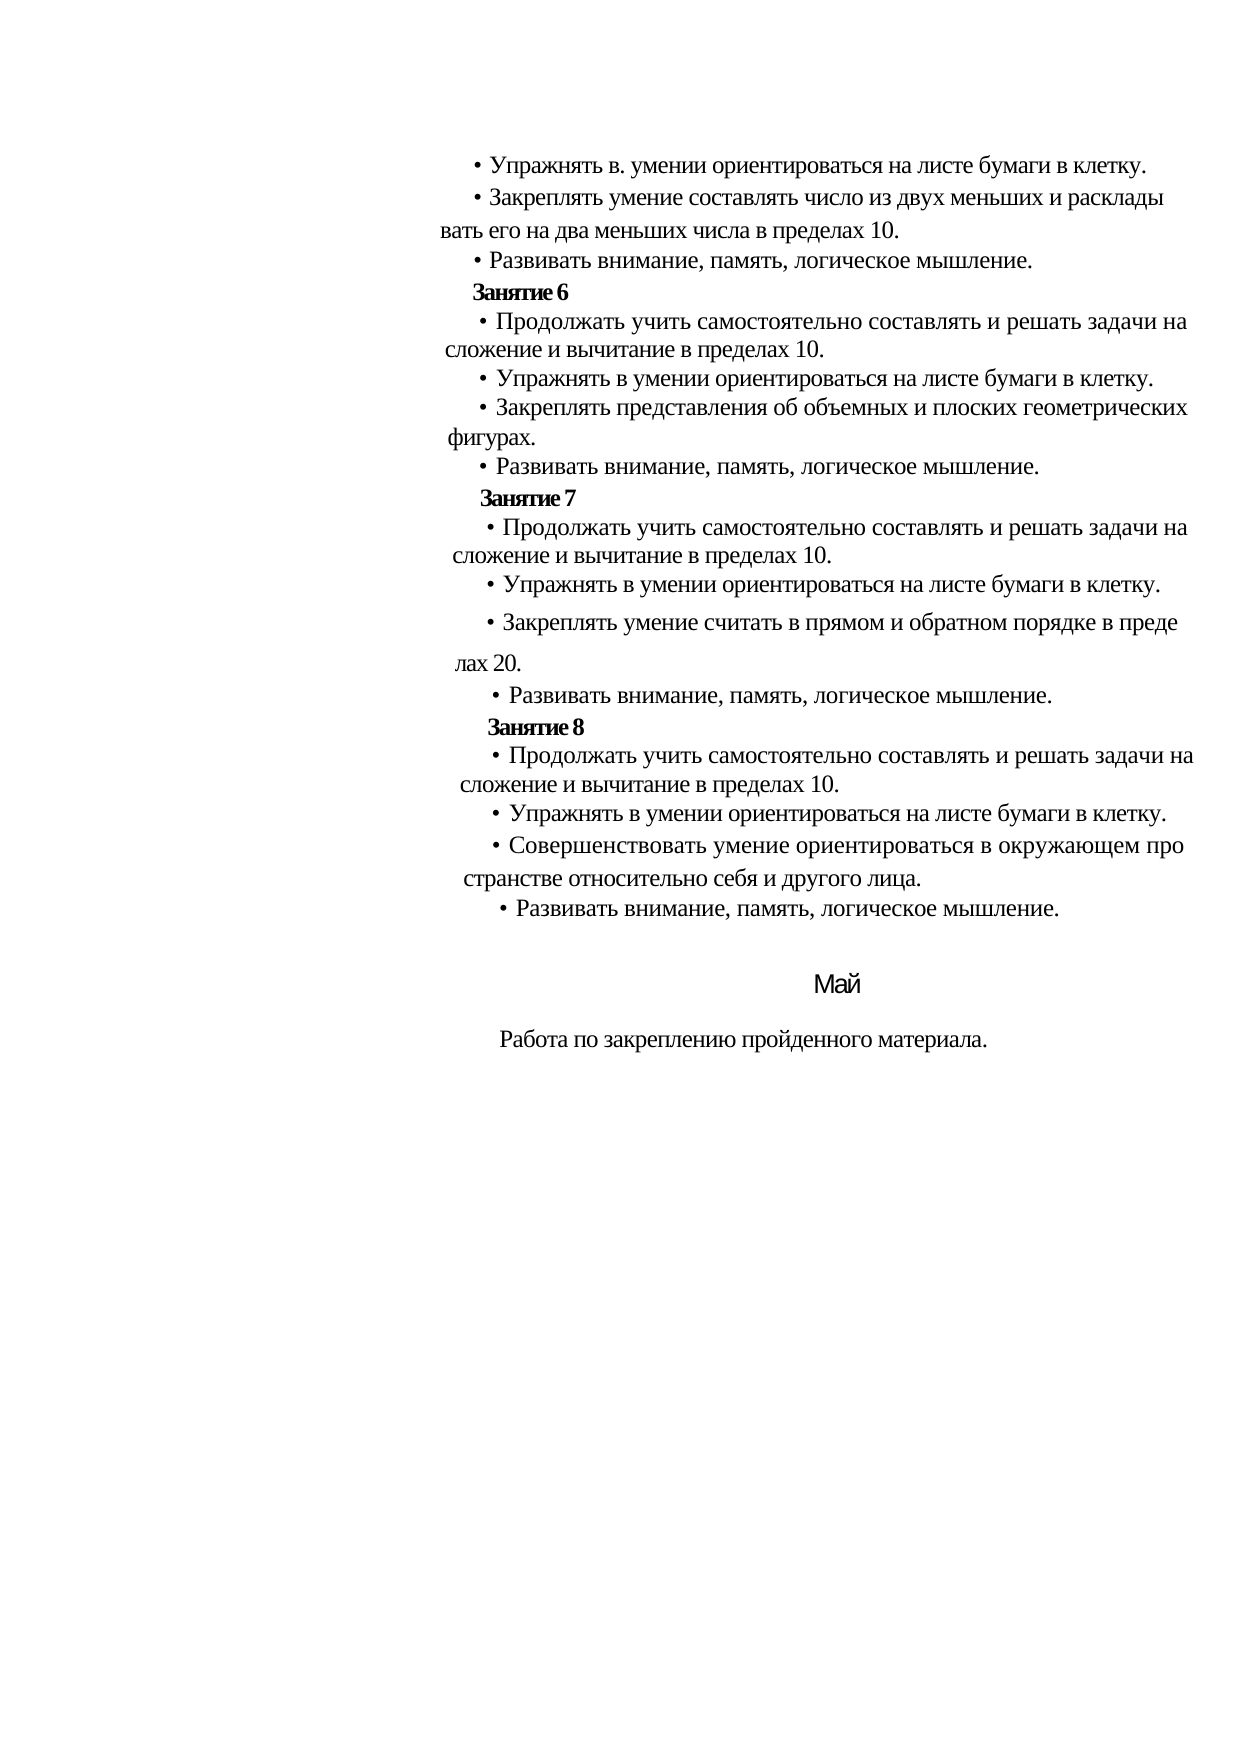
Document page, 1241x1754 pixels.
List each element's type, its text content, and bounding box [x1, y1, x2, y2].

text Занятие 8 [487, 712, 1203, 740]
text • Продолжать учить самостоятельно составлять и решать задачи на [491, 740, 1203, 769]
text Май [813, 968, 864, 999]
list Развивать внимание, память, логическое мышление. [473, 245, 1203, 273]
text фигурах. [447, 422, 1203, 451]
text Работа по закреплению пройденного материала. [499, 1024, 988, 1053]
list Закреплять умение составлять число из двух меньших и расклады вать его на два меньших числа в пределах 10. [440, 179, 1203, 245]
list Закреплять представления об объемных и плоских геометрических [478, 392, 1203, 421]
text • Продолжать учить самостоятельно составлять и решать задачи на [486, 512, 1203, 540]
list Упражнять в. умении ориентироваться на листе бумаги в клетку. [473, 150, 1203, 179]
text сложение и вычитание в пределах 10. [444, 334, 1203, 363]
list Закреплять умение считать в прямом и обратном порядке в преде лах 20. [454, 598, 1203, 680]
list Упражнять в умении ориентироваться на листе бумаги в клетку. [486, 569, 1203, 598]
text • Развивать внимание, память, логическое мышление. [491, 680, 1203, 709]
text • Развивать внимание, память, логическое мышление. [478, 451, 1203, 480]
list Упражнять в умении ориентироваться на листе бумаги в клетку. [478, 363, 1203, 392]
list Совершенствовать умение ориентироваться в окружающем про странстве относительно себя и другого лица. [463, 827, 1203, 893]
list Упражнять в умении ориентироваться на листе бумаги в клетку. [491, 798, 1203, 827]
text Занятие 7 [479, 483, 1203, 512]
text • Продолжать учить самостоятельно составлять и решать задачи на [478, 306, 1203, 334]
text сложение и вычитание в пределах 10. [452, 540, 1203, 569]
text сложение и вычитание в пределах 10. [459, 769, 1203, 798]
text • Развивать внимание, память, логическое мышление. [499, 893, 1203, 921]
text Занятие 6 [472, 277, 1203, 306]
